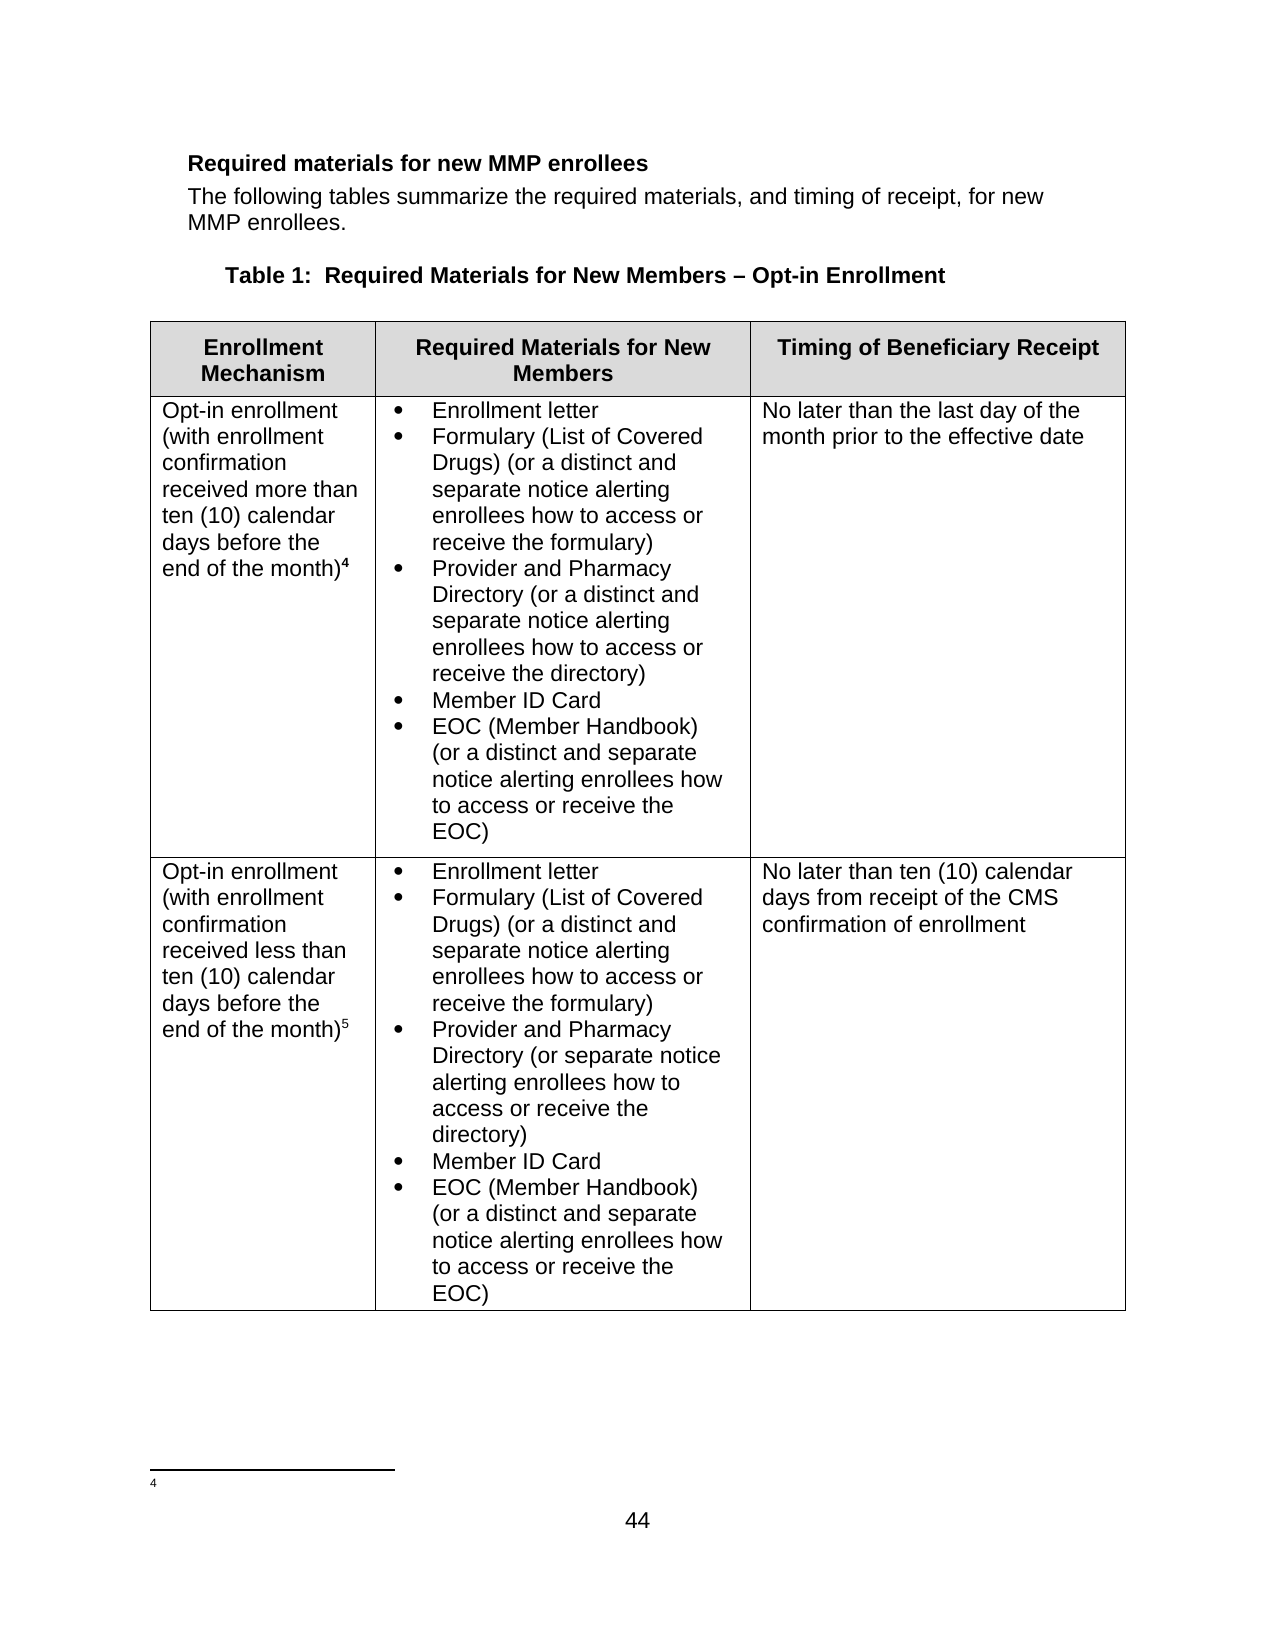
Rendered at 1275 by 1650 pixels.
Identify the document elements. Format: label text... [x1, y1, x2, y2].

table_header Timing of Beneficiary Receipt [751, 322, 1125, 396]
table_cell No later than ten (10) calendar days from receipt of the CMS confirmation of enrollment [751, 858, 1125, 1309]
table_cell Enrollment letter Formulary (List of Covered Drugs) (or a distinct and separate notice alerting enrollees how to access or receive the formulary) Provider and Pharmacy Directory (or separate notice alerting enrollees how to access or receive the directory) Member ID Card EOC (Member Handbook) (or a distinct and separate notice alerting enrollees how to access or receive the EOC) [376, 858, 750, 1309]
subtitle Table 1: Required Materials for New Members – Opt-in Enrollment [225, 262, 1125, 288]
table_header Enrollment Mechanism [151, 322, 375, 396]
table_cell Opt-in enrollment (with enrollment confirmation received less than ten (10) calendar days before the end of the month)5 [151, 858, 375, 1309]
text The following tables summarize the required materials, and timing of receipt, for new MMP enrollees. [187, 183, 1050, 235]
table_cell No later than the last day of the month prior to the effective date [751, 397, 1125, 857]
table_cell Opt-in enrollment (with enrollment confirmation received more than ten (10) calendar days before the end of the month) [151, 397, 375, 857]
table_cell Enrollment letter Formulary (List of Covered Drugs) (or a distinct and separate notice alerting enrollees how to access or receive the formulary) Provider and Pharmacy Directory (or a distinct and separate notice alerting enrollees how to access or receive the directory) Member ID Card EOC (Member Handbook) (or a distinct and separate notice alerting enrollees how to access or receive the EOC) [376, 397, 750, 857]
table_header Required Materials for New Members [376, 322, 750, 396]
subtitle Required materials for new MMP enrollees [187, 150, 1125, 176]
